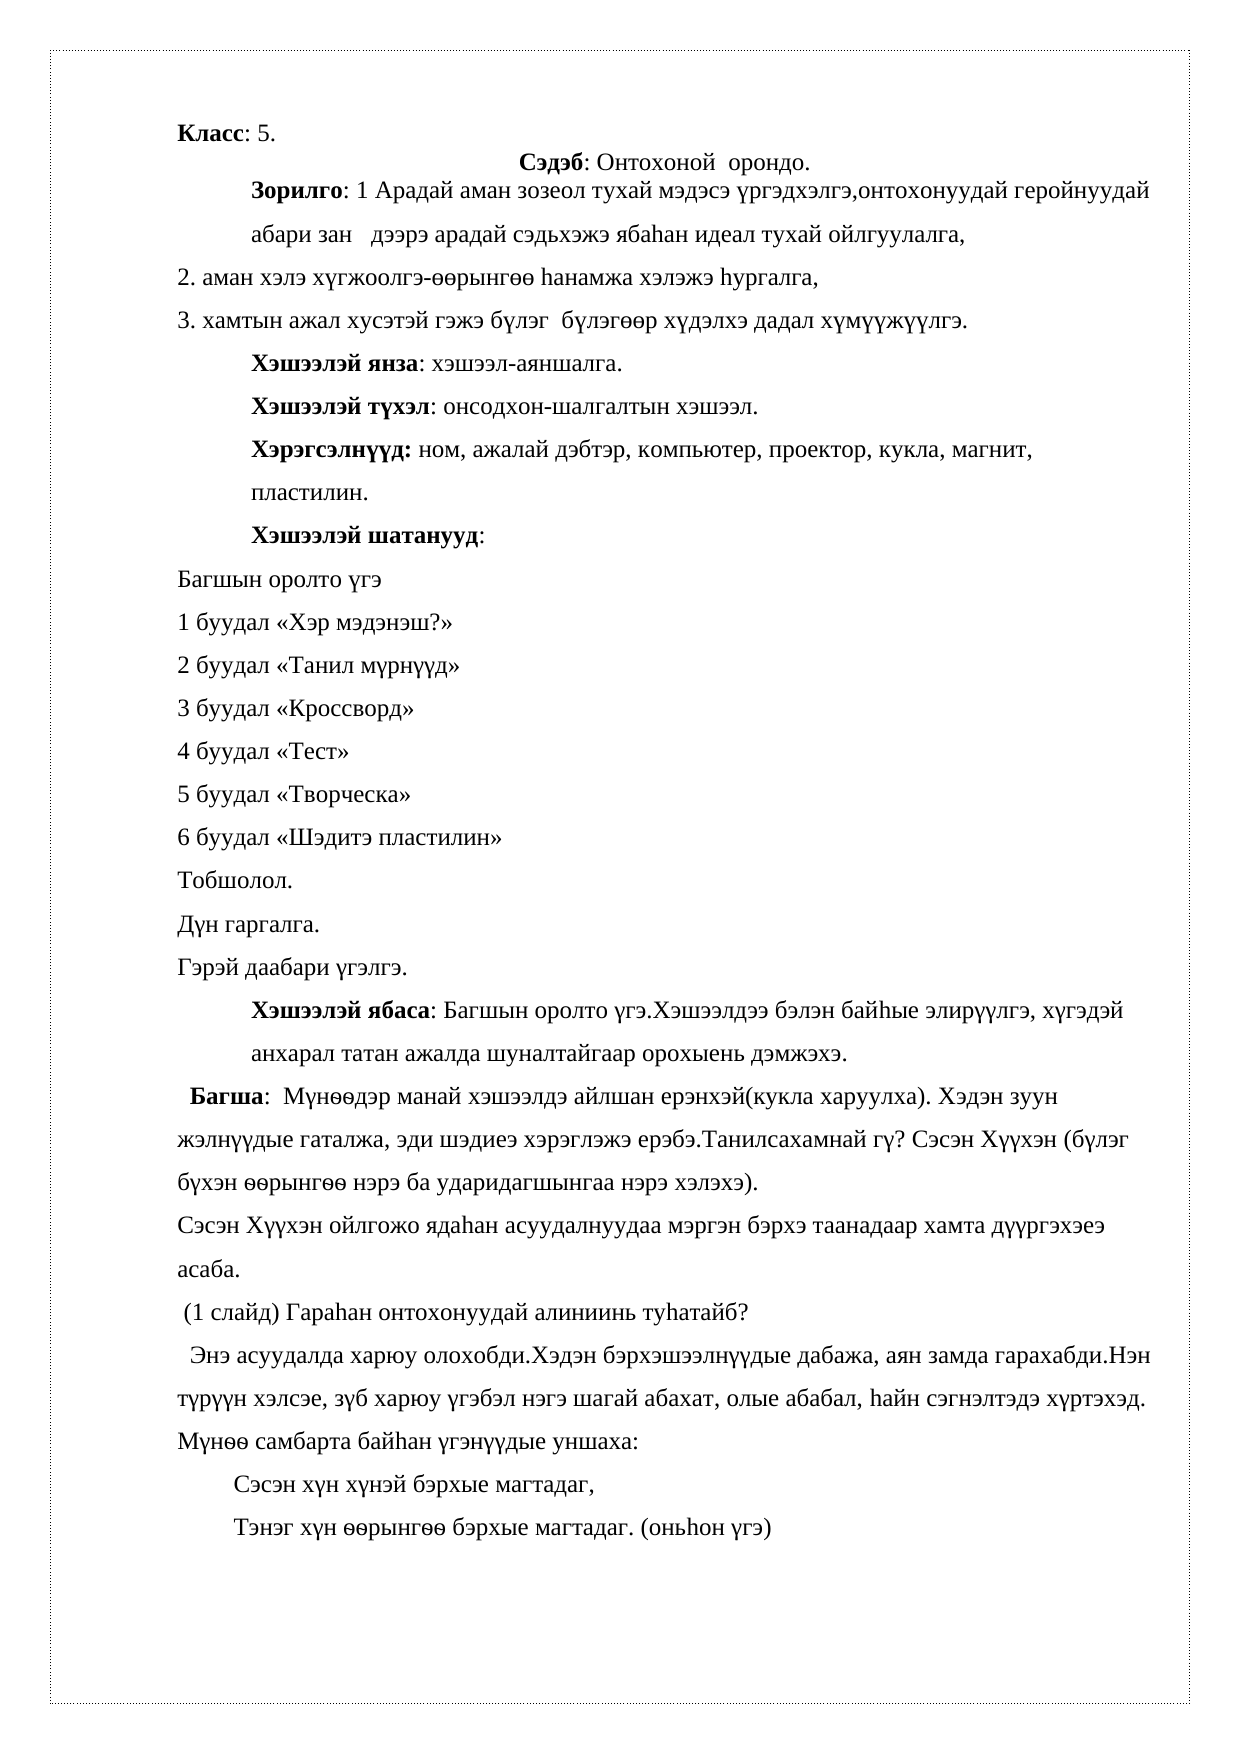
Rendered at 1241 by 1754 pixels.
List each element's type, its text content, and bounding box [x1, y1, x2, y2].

text Багша: Мγнѳѳдэр манай хэшээлдэ айлшан ерэнхэй(кукла харуулха). Хэдэн зуун жэлнγγдые гаталжа, эди шэдиеэ хэрэглэжэ ерэбэ.Танилсахамнай гγ? Сэсэн Хγγхэн (бγлэг бγхэн ѳѳрынгѳѳ нэрэ ба ударидагшынгаа нэрэ хэлэхэ). [177, 1081, 1152, 1196]
text Дγн гаргалга. [177, 909, 1152, 937]
text 4 буудал «Тест» [177, 736, 1152, 765]
text Хэрэгсэлнүүд: ном, ажалай дэбтэр, компьютер, проектор, кукла, магнит, пластилин. [251, 434, 1152, 506]
text 5 буудал «Творческа» [177, 779, 1152, 808]
text Энэ асуудалда харюу олохобди.Хэдэн бэрхэшээлнγγдые дабажа, аян замда гарахабди.Нэн тγрγγн хэлсэе, зγб харюу γгэбэл нэгэ шагай абахат, олые абабал, hайн сэгнэлтэдэ хγртэхэд. Мγнѳѳ самбарта байhан γгэнγγдые уншаха: [177, 1340, 1152, 1455]
text Хэшээлэй шатанууд: [251, 521, 1152, 549]
text Гэрэй даабари γгэлгэ. [177, 952, 1152, 981]
text Сэсэн хγн хγнэй бэрхые магтадаг, [177, 1469, 1152, 1498]
text Зорилго: 1 Арадай аман зозеол тухай мэдэсэ үргэдхэлгэ,онтохонуудай геройнуудай абари зан дээрэ арадай сэдьхэжэ ябаhан идеал тухай ойлгуулалга, [251, 176, 1152, 247]
text 6 буудал «Шэдитэ пластилин» [177, 822, 1152, 851]
text 2 буудал «Танил мγрнγγд» [177, 650, 1152, 679]
text Хэшээлэй түхэл: онсодхон-шалгалтын хэшээл. [251, 391, 1152, 420]
text Багшын оролто үгэ [177, 564, 1152, 592]
text Сэдэб: Онтохоной орондо. [177, 147, 1152, 176]
text 3. хамтын ажал хусэтэй гэжэ бүлэг бүлэгөөр хүдэлхэ дадал хүмүүжүүлгэ. [177, 305, 1152, 334]
text (1 слайд) Гараhан онтохонуудай алиниинь туhатайб? [177, 1297, 1152, 1326]
text Хэшээлэй ябаса: Багшын оролто γгэ.Хэшээлдээ бэлэн байhые элирγγлгэ, хγгэдэй анхарал татан ажалда шуналтайгаар орохыень дэмжэхэ. [251, 995, 1152, 1067]
text Тобшолол. [177, 866, 1152, 894]
text Сэсэн Хγγхэн ойлгожо ядаhан асуудалнуудаа мэргэн бэрхэ таанадаар хамта дγγргэхэеэ асаба. [177, 1211, 1152, 1282]
text Класс: 5. [177, 118, 1152, 147]
text 2. аман хэлэ хүгжоолгэ-өөрынгөө hанамжа хэлэжэ hургалга, [177, 262, 1152, 291]
text Тэнэг хγн ѳѳрынгѳѳ бэрхые магтадаг. (оньhон γгэ) [177, 1512, 1152, 1541]
text 1 буудал «Хэр мэдэнэш?» [177, 607, 1152, 636]
text 3 буудал «Кроссворд» [177, 693, 1152, 722]
text Хэшээлэй янза: хэшээл-аяншалга. [251, 348, 1152, 377]
